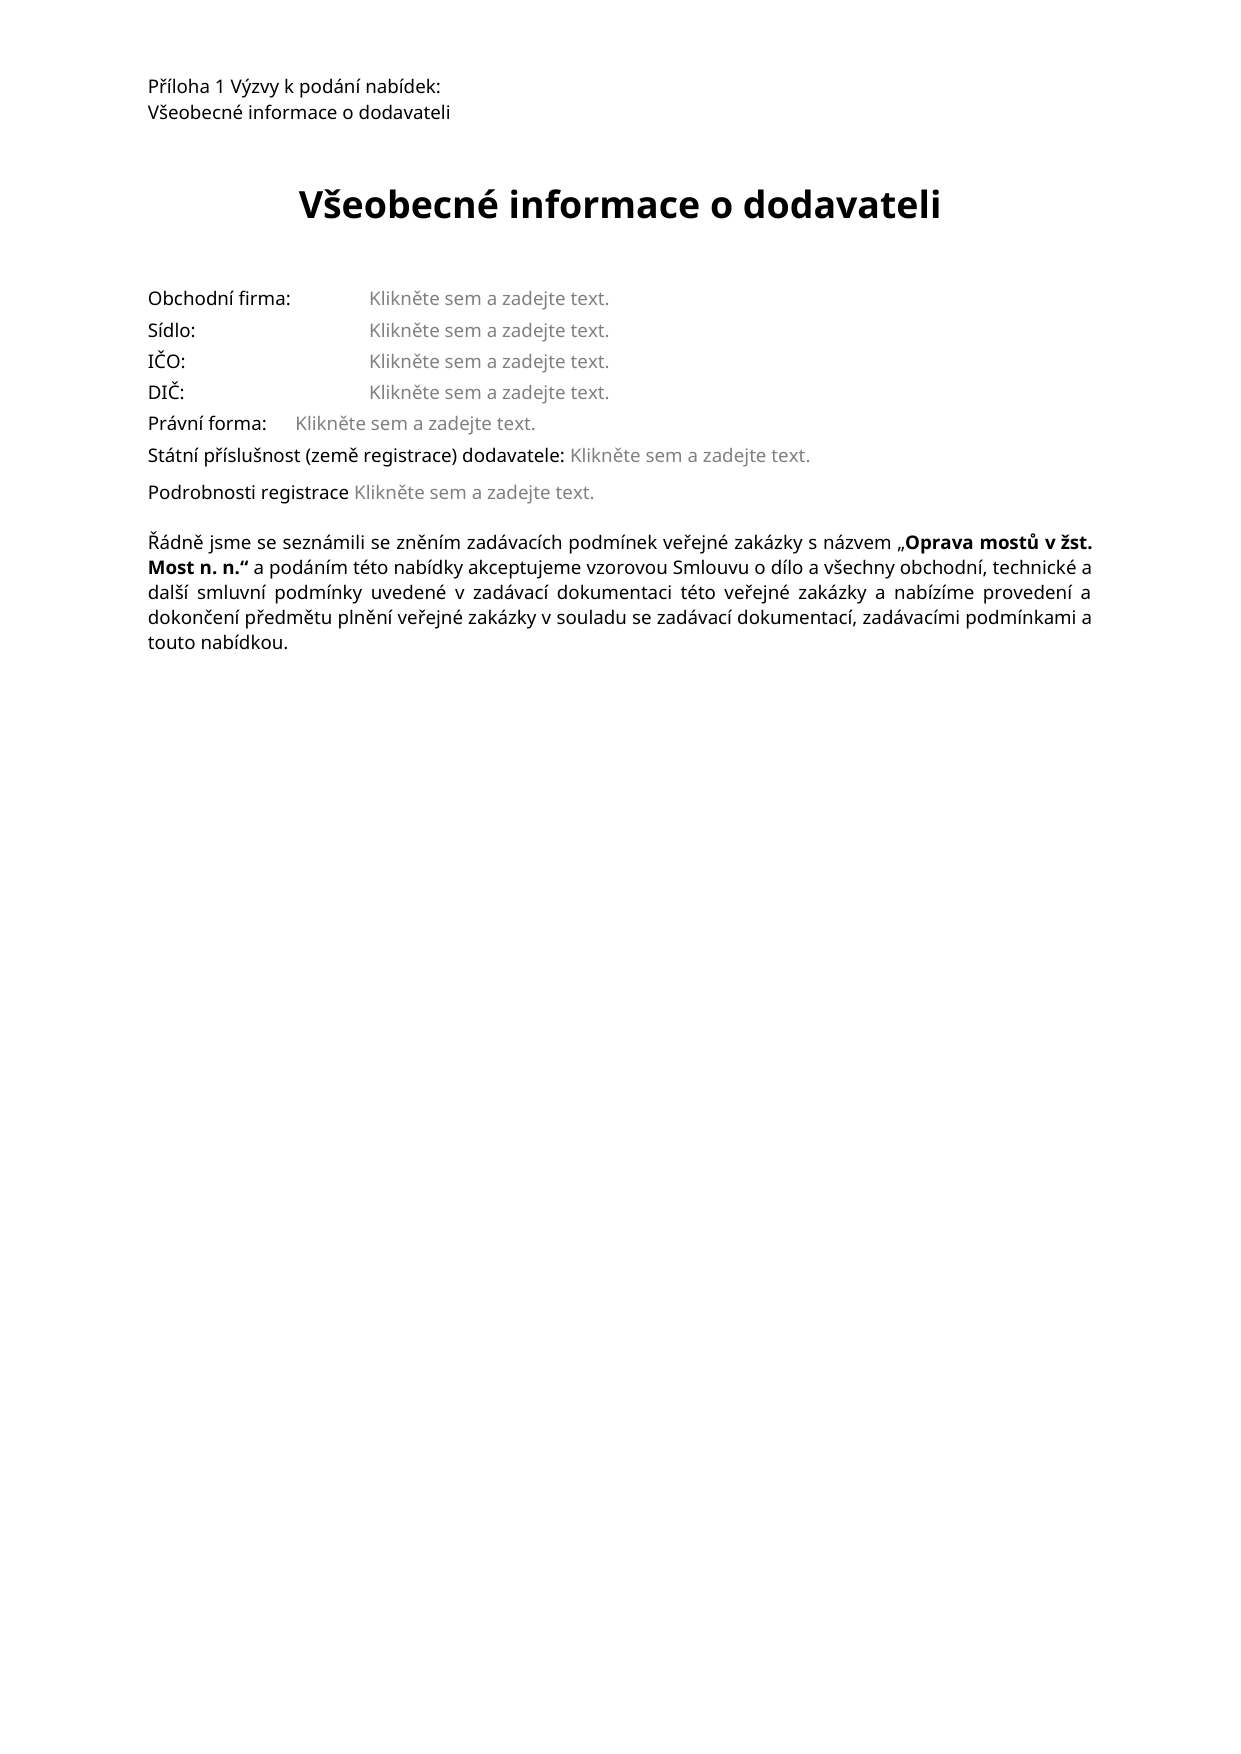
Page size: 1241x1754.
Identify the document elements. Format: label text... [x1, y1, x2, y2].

text Právní forma: [148, 411, 1093, 436]
text Sídlo: [148, 317, 1093, 342]
text Řádně jsme se seznámili se zněním zadávacích podmínek veřejné zakázky s názvem „Oprava mostů v žst. Most n. n.“ a podáním této nabídky akceptujeme vzorovou Smlouvu o dílo a všechny obchodní, technické a další smluvní podmínky uvedené v zadávací dokumentaci této veřejné zakázky a nabízíme provedení a dokončení předmětu plnění veřejné zakázky v souladu se zadávací dokumentací, zadávacími podmínkami a touto nabídkou. [148, 529, 1093, 654]
text DIČ: [148, 379, 1093, 404]
text Obchodní firma: [148, 286, 1093, 311]
text IČO: [148, 348, 1093, 373]
text Podrobnosti registrace [148, 479, 1093, 504]
text Státní příslušnost (země registrace) dodavatele: [148, 442, 1093, 467]
title Všeobecné informace o dodavateli [148, 178, 1093, 229]
